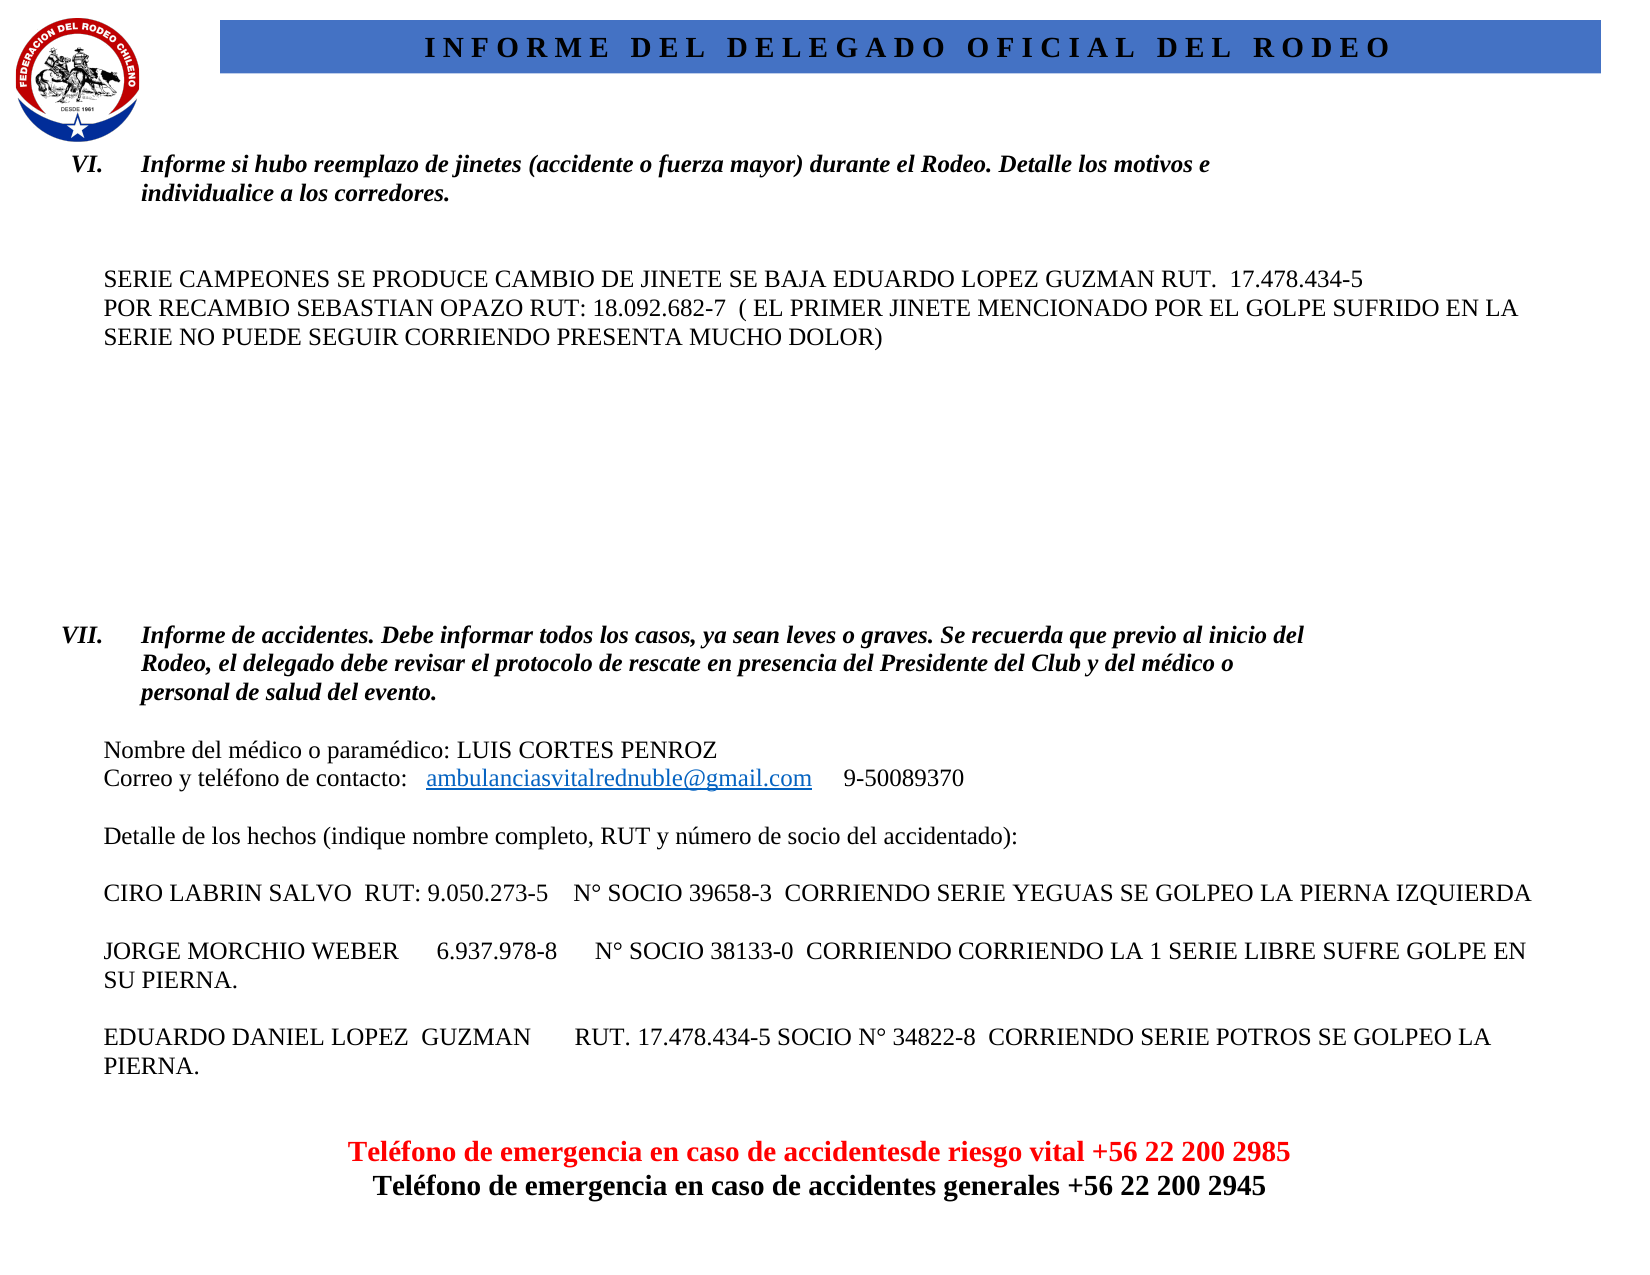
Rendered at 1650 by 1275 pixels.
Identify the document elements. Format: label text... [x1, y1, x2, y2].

list Informe si hubo reemplazo de jinetes (accidente o fuerza mayor) durante el Rodeo. Detalle los motivos e individualice a los corredores. [103, 149, 1329, 207]
list Informe de accidentes. Debe informar todos los casos, ya sean leves o graves. Se recuerda que previo al inicio del Rodeo, el delegado debe revisar el protocolo de rescate en presencia del Presidente del Club y del médico o personal de salud del evento. [103, 620, 1329, 706]
text Detalle de los hechos (indique nombre completo, RUT y número de socio del accidentado): [103, 821, 1536, 850]
text Correo y teléfono de contacto: ambulanciasvitalrednuble@gmail.com 9-50089370 [103, 763, 1536, 792]
text JORGE MORCHIO WEBER 6.937.978-8 N° SOCIO 38133-0 CORRIENDO CORRIENDO LA 1 SERIE LIBRE SUFRE GOLPE EN SU PIERNA. [103, 936, 1536, 993]
text CIRO LABRIN SALVO RUT: 9.050.273-5 N° SOCIO 39658-3 CORRIENDO SERIE YEGUAS SE GOLPEO LA PIERNA IZQUIERDA [103, 878, 1536, 907]
text SERIE CAMPEONES SE PRODUCE CAMBIO DE JINETE SE BAJA EDUARDO LOPEZ GUZMAN RUT. 17.478.434-5 POR RECAMBIO SEBASTIAN OPAZO RUT: 18.092.682-7 ( EL PRIMER JINETE MENCIONADO POR EL GOLPE SUFRIDO EN LA SERIE NO PUEDE SEGUIR CORRIENDO PRESENTA MUCHO DOLOR) [103, 264, 1536, 350]
text Nombre del médico o paramédico: LUIS CORTES PENROZ [103, 735, 1536, 763]
text EDUARDO DANIEL LOPEZ GUZMAN RUT. 17.478.434-5 SOCIO N° 34822-8 CORRIENDO SERIE POTROS SE GOLPEO LA PIERNA. [103, 1022, 1536, 1080]
picture [15, 18, 140, 142]
